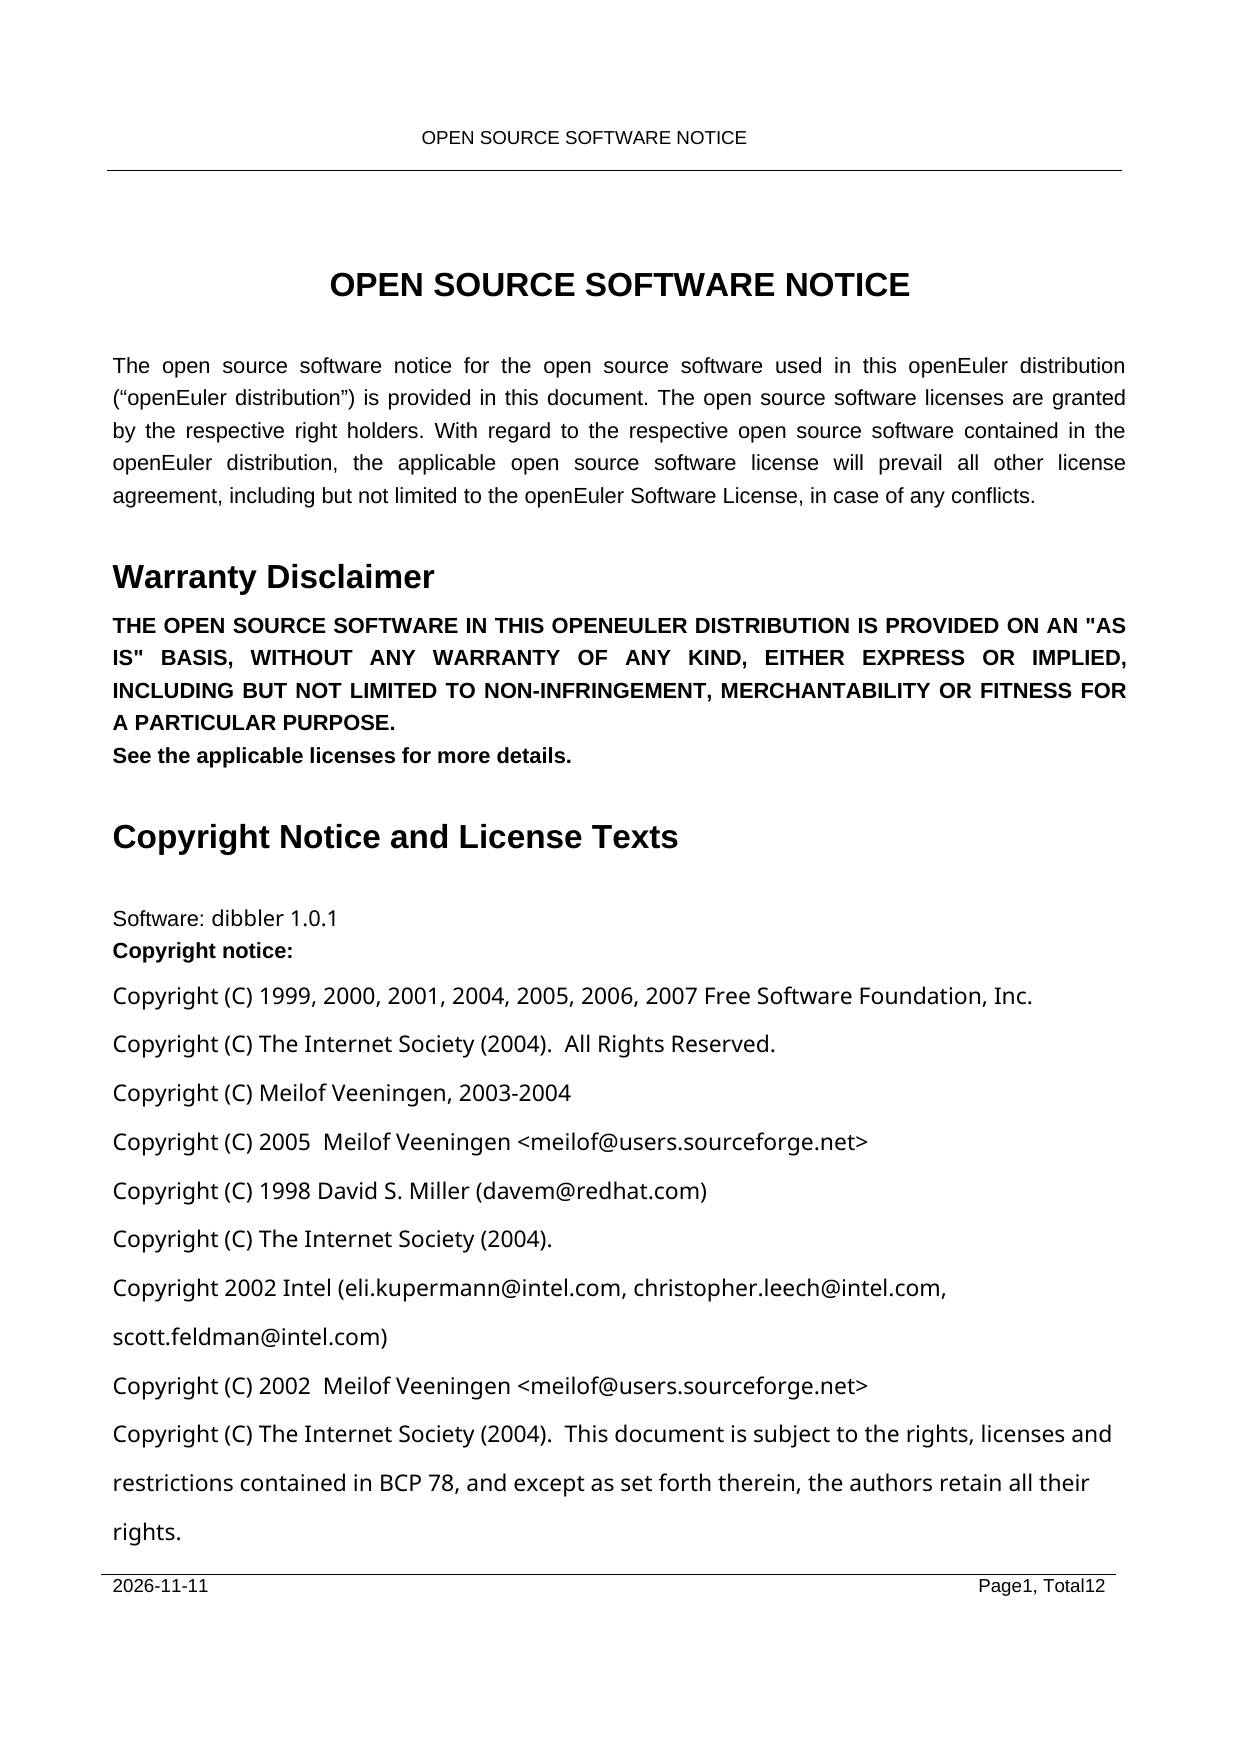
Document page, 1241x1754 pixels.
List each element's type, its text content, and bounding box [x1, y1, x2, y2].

text Copyright notice: [112, 934, 1128, 966]
text Software: dibbler 1.0.1 [112, 901, 1128, 934]
text THE OPEN SOURCE SOFTWARE IN THIS OPENEULER DISTRIBUTION IS PROVIDED ON AN "AS IS" BASIS, WITHOUT ANY WARRANTY OF ANY KIND, EITHER EXPRESS OR IMPLIED, INCLUDING BUT NOT LIMITED TO NON-INFRINGEMENT, MERCHANTABILITY OR FITNESS FOR A PARTICULAR PURPOSE. See the applicable licenses for more details. [112, 609, 1128, 771]
text The open source software notice for the open source software used in this openEuler distribution (“openEuler distribution”) is provided in this document. The open source software licenses are granted by the respective right holders. With regard to the respective open source software contained in the openEuler distribution, the applicable open source software license will prevail all other license agreement, including but not limited to the openEuler Software License, in case of any conflicts. [112, 349, 1128, 511]
text Copyright Notice and License Texts [112, 804, 1128, 869]
text OPEN SOURCE SOFTWARE NOTICE [112, 251, 1128, 316]
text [112, 979, 1128, 1548]
text Warranty Disclaimer [112, 544, 1128, 609]
